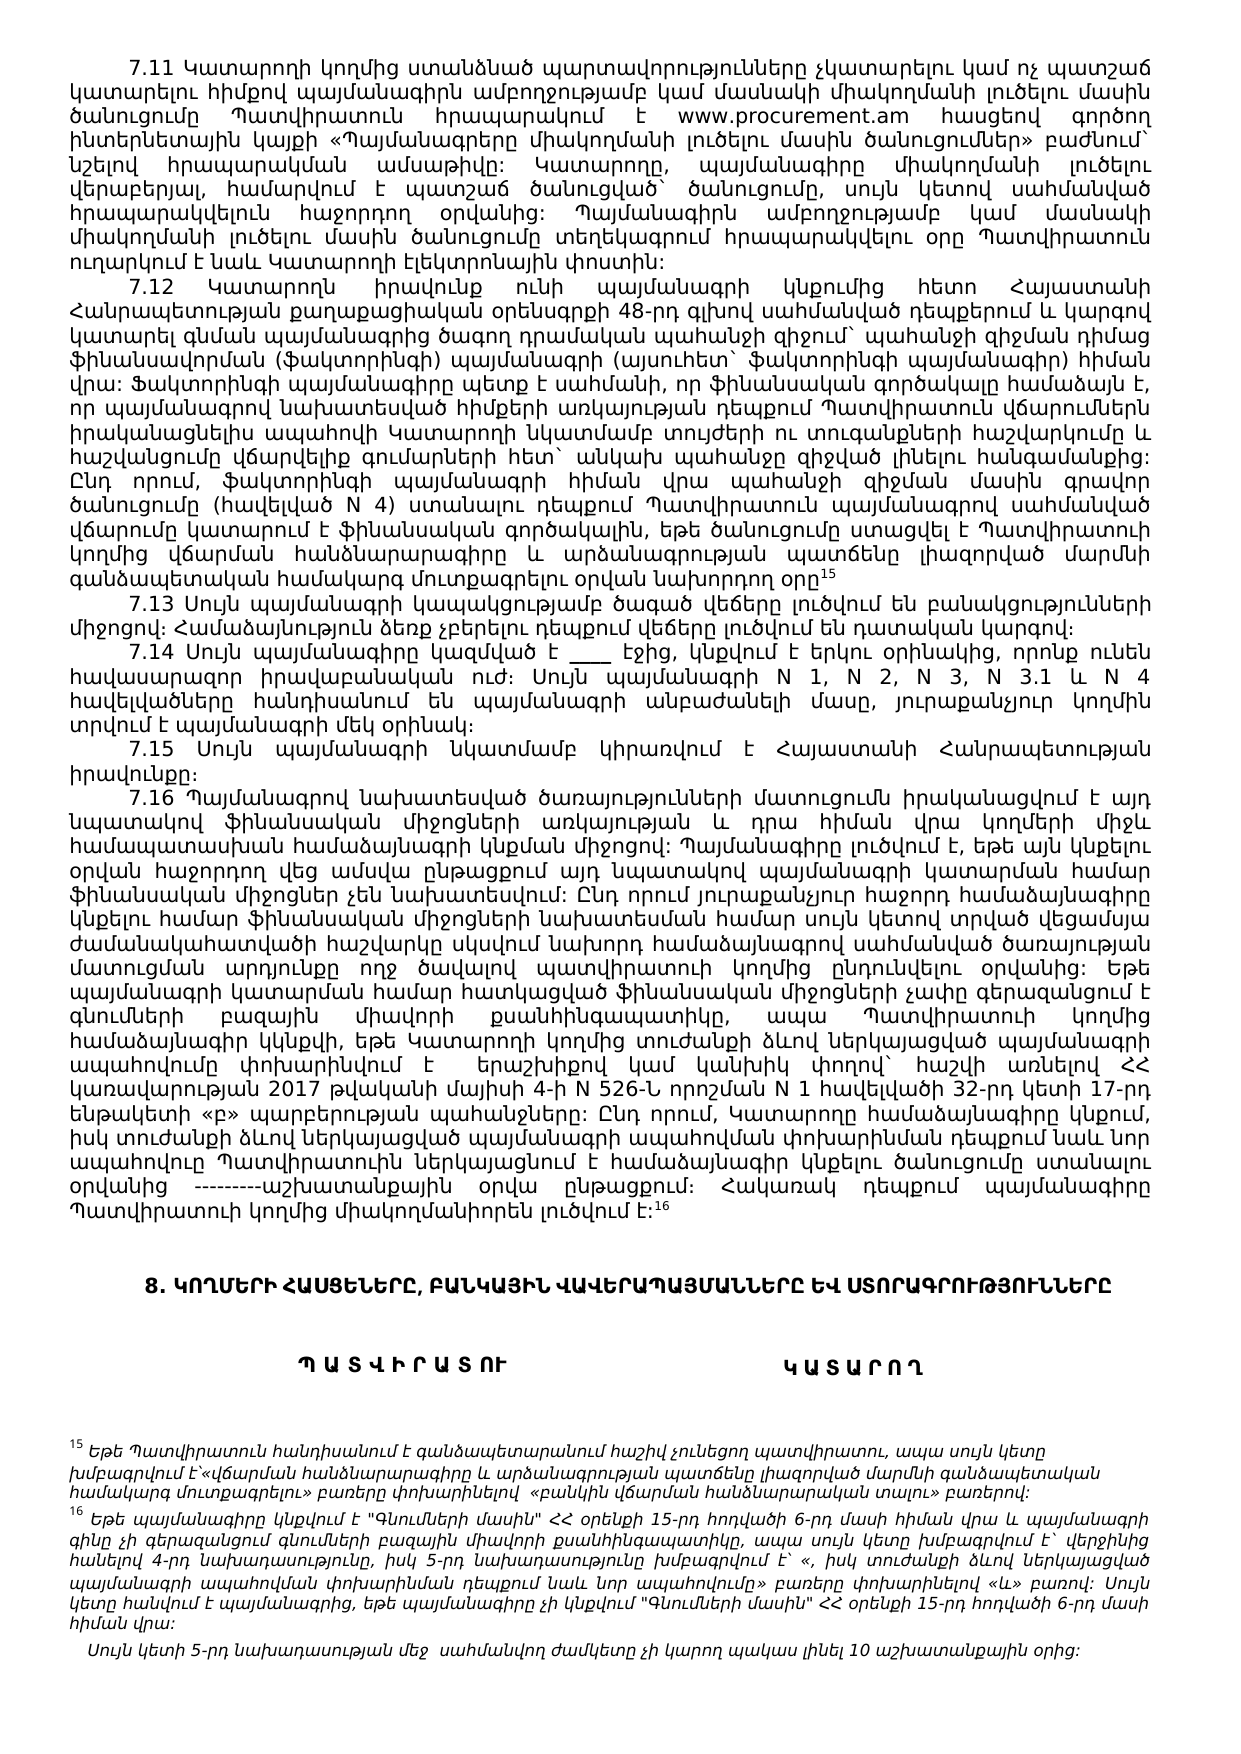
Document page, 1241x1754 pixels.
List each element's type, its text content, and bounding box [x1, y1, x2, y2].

text 7.14 Սույն պայմանագիրը կազմված է ____ էջից, կնքվում է երկու օրինակից, որոնք ունեն հավասարազոր իրավաբանական ուժ։ Սույն պայմանագրի N 1, N 2, N 3, N 3.1 և N 4 հավելվածները հանդիսանում են պայմանագրի անբաժանելի մասը, յուրաքանչյուր կողմին տրվում է պայմանագրի մեկ օրինակ։ [69, 640, 1152, 737]
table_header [166, 1353, 638, 1401]
text 8. ԿՈՂՄԵՐԻ ՀԱՍՑԵՆԵՐԸ, ԲԱՆԿԱՅԻՆ ՎԱՎԵՐԱՊԱՅՄԱՆՆԵՐԸ ԵՎ ՍՏՈՐԱԳՐՈՒԹՅՈՒՆՆԵՐԸ [69, 1271, 1152, 1300]
text 7.11 Կատարողի կողմից ստանձնած պարտավորությունները չկատարելու կամ ոչ պատշաճ կատարելու հիմքով պայմանագիրն ամբողջությամբ կամ մասնակի միակողմանի լուծելու մասին ծանուցումը Պատվիրատուն հրապարակում է www.procurement.am հասցեով գործող ինտերնետային կայքի «Պայմանագրերը միակողմանի լուծելու մասին ծանուցումներ» բաժնում` նշելով հրապարակման ամսաթիվը: Կատարողը, պայմանագիրը միակողմանի լուծելու վերաբերյալ, համարվում է պատշաճ ծանուցված` ծանուցումը, սույն կետով սահմանված հրապարակվելուն հաջորդող օրվանից: Պայմանագիրն ամբողջությամբ կամ մասնակի միակողմանի լուծելու մասին ծանուցումը տեղեկագրում հրապարակվելու օրը Պատվիրատուն ուղարկում է նաև Կատարողի էլեկտրոնային փոստին: [69, 56, 1152, 274]
text 7.16 Պայմանագրով նախատեսված ծառայությունների մատուցումն իրականացվում է այդ նպատակով ֆինանսական միջոցների առկայության և դրա հիման վրա կողմերի միջև համապատասխան համաձայնագրի կնքման միջոցով: Պայմանագիրը լուծվում է, եթե այն կնքելու օրվան հաջորդող վեց ամսվա ընթացքում այդ նպատակով պայմանագրի կատարման համար ֆինանսական միջոցներ չեն նախատեսվում: Ընդ որում յուրաքանչյուր հաջորդ համաձայնագիրը կնքելու համար ֆինանսական միջոցների նախատեսման համար սույն կետով տրված վեցամսյա ժամանակահատվածի հաշվարկը սկսվում նախորդ համաձայնագրով սահմանված ծառայության մատուցման արդյունքը ողջ ծավալով պատվիրատուի կողմից ընդունվելու օրվանից: Եթե պայմանագրի կատարման համար հատկացված ֆինանսական միջոցների չափը գերազանցում է գնումների բազային միավորի քսանհինգապատիկը, ապա Պատվիրատուի կողմից համաձայնագիր կկնքվի, եթե Կատարողի կողմից տուժանքի ձևով ներկայացված պայմանագրի ապահովումը փոխարինվում է երաշխիքով կամ կանխիկ փողով` հաշվի առնելով ՀՀ կառավարության 2017 թվականի մայիսի 4-ի N 526-Ն որոշման N 1 հավելվածի 32-րդ կետի 17-րդ ենթակետի «բ» պարբերության պահանջները: Ընդ որում, Կատարողը համաձայնագիրը կնքում, իսկ տուժանքի ձևով ներկայացված պայմանագրի ապահովման փոխարինման դեպքում նաև նոր ապահովուը Պատվիրատուին ներկայացնում է համաձայնագիր կնքելու ծանուցումը ստանալու օրվանից ---------աշխատանքային օրվա ընթացքում։ Հակառակ դեպքում պայմանագիրը Պատվիրատուի կողմից միակողմանիորեն լուծվում է: [69, 786, 1152, 1223]
text 7.13 Սույն պայմանագրի կապակցությամբ ծագած վեճերը լուծվում են բանակցությունների միջոցով։ Համաձայնություն ձեռք չբերելու դեպքում վեճերը լուծվում են դատական կարգով։ [69, 592, 1152, 640]
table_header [639, 1353, 1067, 1401]
text 7.15 Սույն պայմանագրի նկատմամբ կիրառվում է Հայաստանի Հանրապետության իրավունքը։ [69, 737, 1152, 786]
text 7.12 Կատարողն իրավունք ունի պայմանագրի կնքումից հետո Հայաստանի Հանրապետության քաղաքացիական օրենսգրքի 48-րդ գլխով սահմանված դեպքերում և կարգով կատարել գնման պայմանագրից ծագող դրամական պահանջի զիջում` պահանջի զիջման դիմաց ֆինանսավորման (ֆակտորինգի) պայմանագրի (այսուհետ` ֆակտորինգի պայմանագիր) հիման վրա: Ֆակտորինգի պայմանագիրը պետք է սահմանի, որ ֆինանսական գործակալը համաձայն է, որ պայմանագրով նախատեսված հիմքերի առկայության դեպքում Պատվիրատուն վճարումներն իրականացնելիս ապահովի Կատարողի նկատմամբ տույժերի ու տուգանքների հաշվարկումը և հաշվանցումը վճարվելիք գումարների հետ` անկախ պահանջը զիջված լինելու հանգամանքից: Ընդ որում, ֆակտորինգի պայմանագրի հիման վրա պահանջի զիջման մասին գրավոր ծանուցումը (հավելված N 4) ստանալու դեպքում Պատվիրատուն պայմանագրով սահմանված վճարումը կատարում է ֆինանսական գործակալին, եթե ծանուցումը ստացվել է Պատվիրատուի կողմից վճարման հանձնարարագիրը և արձանագրության պատճենը լիազորված մարմնի գանձապետական համակարգ մուտքագրելու օրվան նախորդող օրը [69, 274, 1152, 592]
